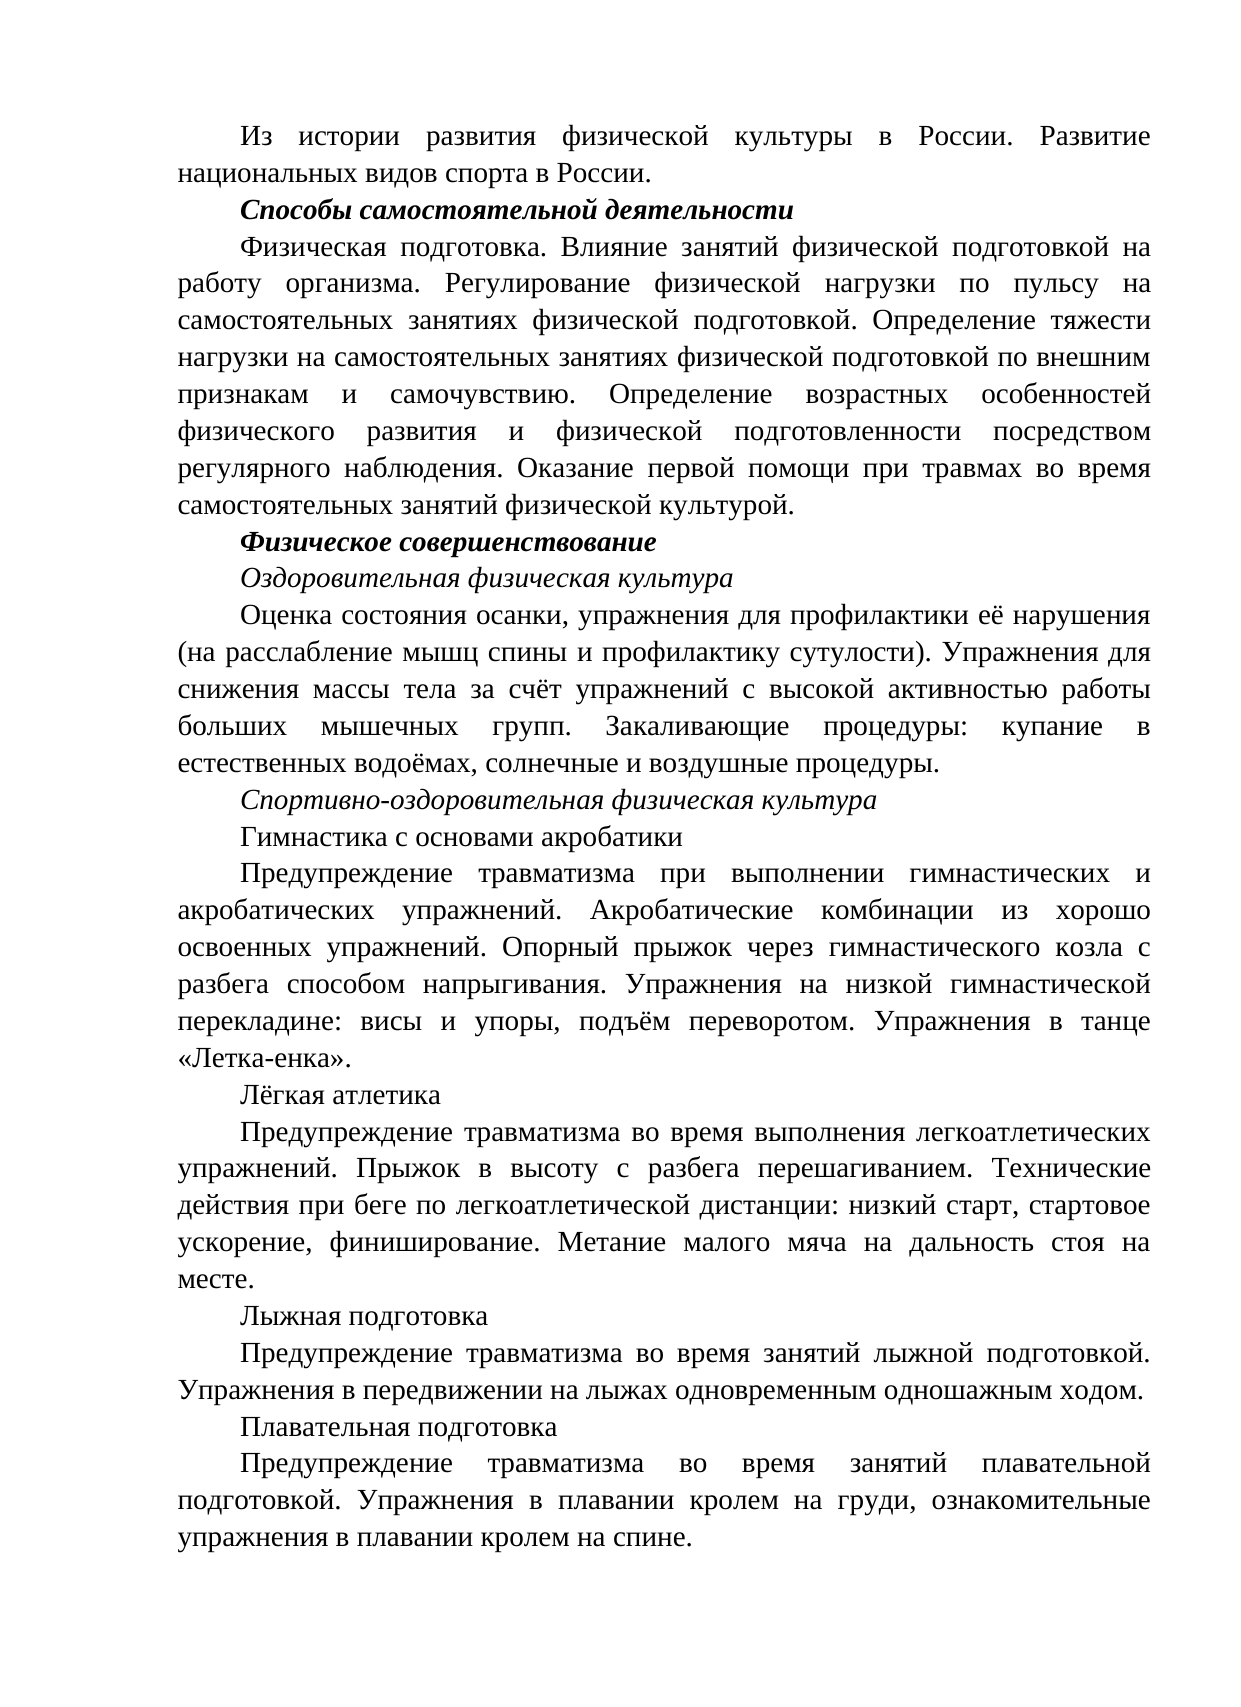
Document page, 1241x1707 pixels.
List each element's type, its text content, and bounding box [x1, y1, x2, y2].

text Лёгкая атлетика [177, 1077, 1152, 1110]
text Оздоровительная физическая культура [177, 561, 1152, 594]
text Предупреждение травматизма во время занятий лыжной подготовкой. Упражнения в передвижении на лыжах одновременным одношажным ходом. [177, 1335, 1152, 1405]
text Физическая подготовка. Влияние занятий физической подготовкой на работу организма. Регулирование физической нагрузки по пульсу на самостоятельных занятиях физической подготовкой. Определение тяжести нагрузки на самостоятельных занятиях физической подготовкой по внешним признакам и самочувствию. Определение возрастных особенностей физического развития и физической подготовленности посредством регулярного наблюдения. Оказание первой помощи при травмах во время самостоятельных занятий физической культурой. [177, 229, 1152, 520]
text Спортивно-оздоровительная физическая культура [177, 782, 1152, 815]
text Способы самостоятельной деятельности [177, 192, 1152, 225]
text Лыжная подготовка [177, 1298, 1152, 1332]
text Предупреждение травматизма при выполнении гимнастических и акробатических упражнений. Акробатические комбинации из хорошо освоенных упражнений. Опорный прыжок через гимнастического козла с разбега способом напрыгивания. Упражнения на низкой гимнастической перекладине: висы и упоры, подъём переворотом. Упражнения в танце «Летка-енка». [177, 856, 1152, 1073]
text Физическое совершенствование [177, 524, 1152, 557]
text Из истории развития физической культуры в России. Развитие национальных видов спорта в России. [177, 118, 1152, 188]
text Гимнастика с основами акробатики [177, 819, 1152, 852]
text Плавательная подготовка [177, 1409, 1152, 1442]
text Предупреждение травматизма во время выполнения легкоатлетических упражнений. Прыжок в высоту с разбега перешагиванием. Технические действия при беге по легкоатлетической дистанции: низкий старт, стартовое ускорение, финиширование. Метание малого мяча на дальность стоя на месте. [177, 1114, 1152, 1295]
text Оценка состояния осанки, упражнения для профилактики её нарушения (на расслабление мышц спины и профилактику сутулости). Упражнения для снижения массы тела за счёт упражнений с высокой активностью работы больших мышечных групп. Закаливающие процедуры: купание в естественных водоёмах, солнечные и воздушные процедуры. [177, 597, 1152, 778]
text Предупреждение травматизма во время занятий плавательной подготовкой. Упражнения в плавании кролем на груди, ознакомительные упражнения в плавании кролем на спине. [177, 1446, 1152, 1553]
